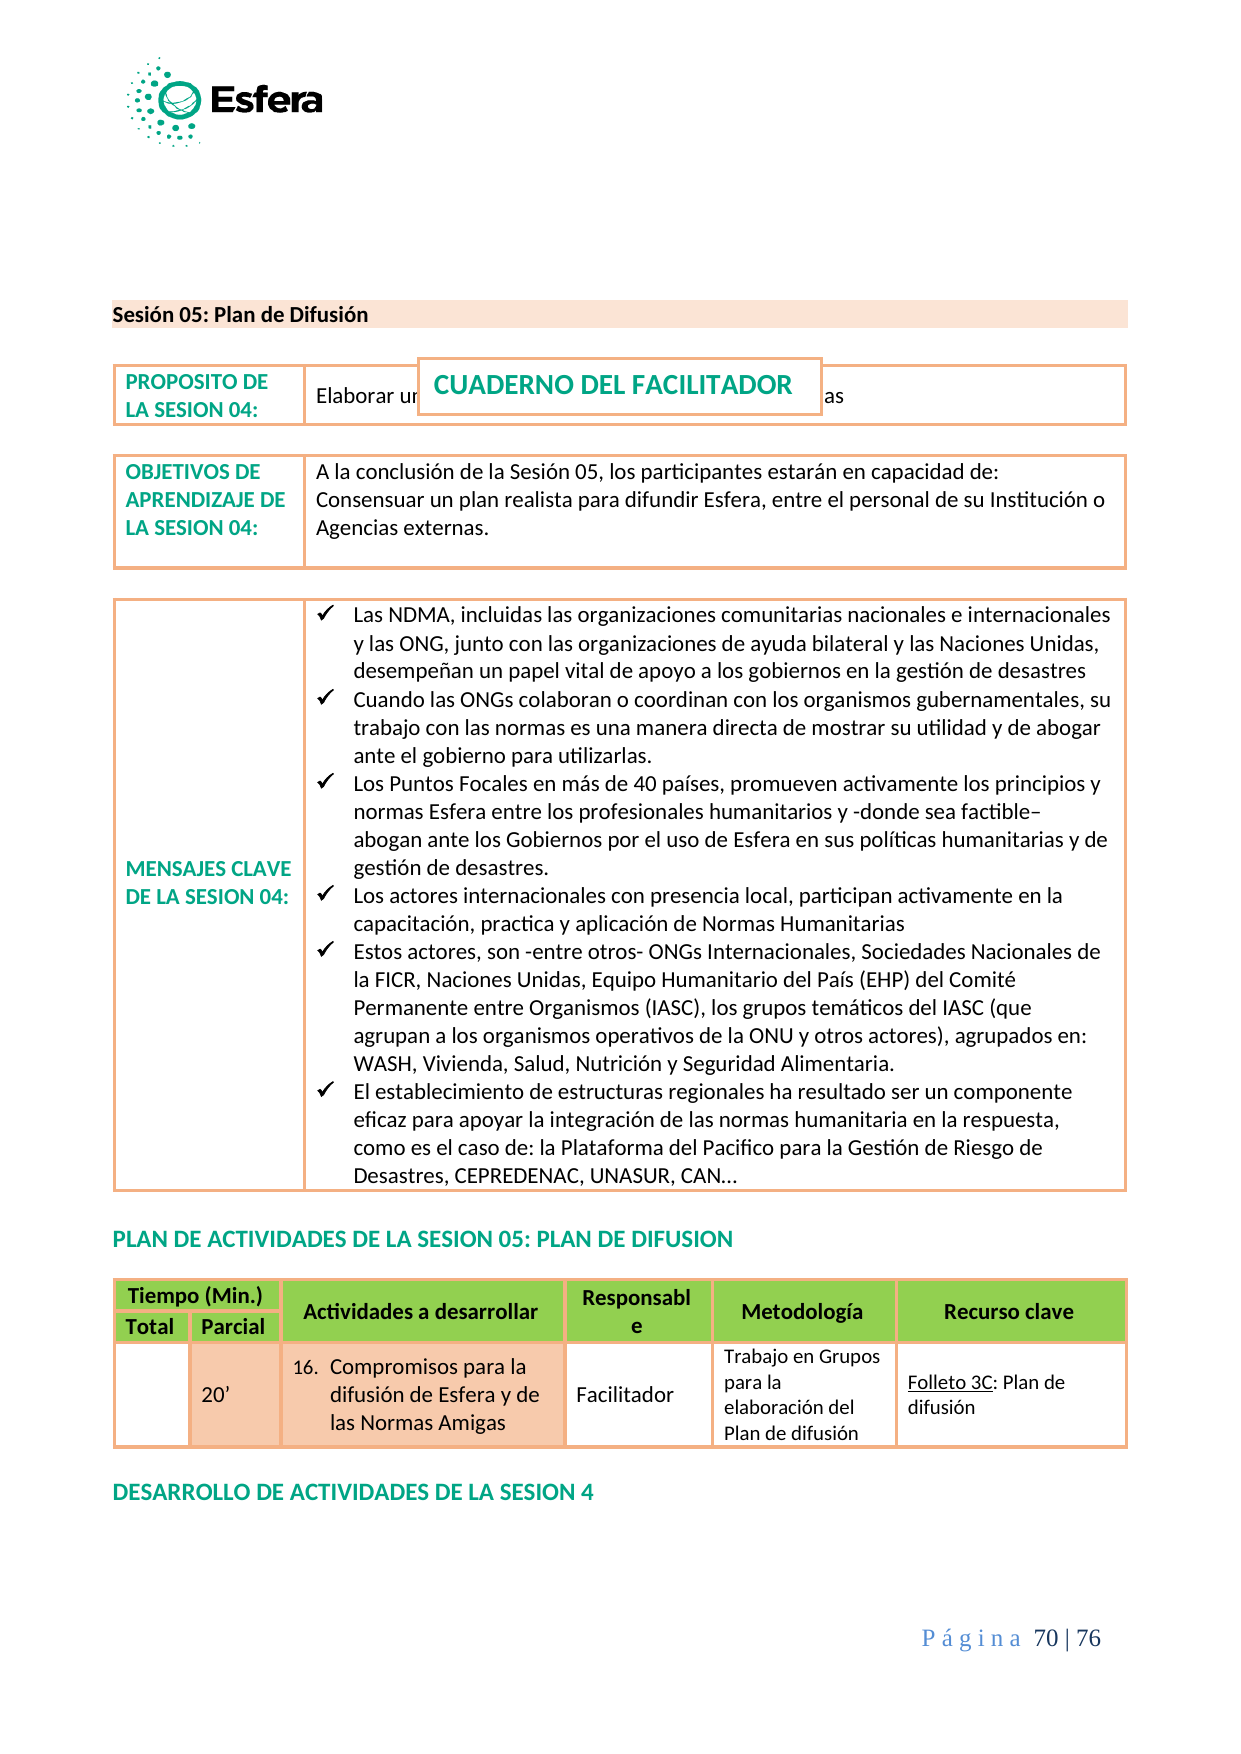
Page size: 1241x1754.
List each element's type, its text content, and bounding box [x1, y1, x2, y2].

table_cell Total [116, 1313, 188, 1341]
table_cell 20’ [192, 1344, 279, 1445]
table_header A la conclusión de la Sesión 05, los participantes estarán en capacidad de: Consensuar un plan realista para difundir Esfera, entre el personal de su Institución o Agencias externas. [306, 457, 1124, 566]
text Sesión 05: Plan de Difusión [112, 300, 1128, 328]
table_header Metodología [714, 1281, 895, 1341]
picture [126, 57, 323, 147]
table_cell [116, 1344, 188, 1445]
text DESARROLLO DE ACTIVIDADES DE LA SESION 4 [112, 1476, 1128, 1507]
table_cell Parcial [192, 1313, 279, 1341]
table_cell Trabajo en Grupos para la elaboración del Plan de difusión [714, 1344, 895, 1445]
table_header PROPOSITO DE LA SESION 04: [116, 367, 303, 423]
table_cell Facilitador [567, 1344, 711, 1445]
table_header MENSAJES CLAVE DE LA SESION 04: [116, 601, 303, 1189]
table_header Responsable [567, 1281, 711, 1341]
table_header Elaborar un plan de difusión de las Normas Humanitarias [306, 367, 1124, 423]
table_header Las NDMA, incluidas las organizaciones comunitarias nacionales e internacionales y las ONG, junto con las organizaciones de ayuda bilateral y las Naciones Unidas, desempeñan un papel vital de apoyo a los gobiernos en la gestión de desastres Cuando las ONGs colaboran o coordinan con los organismos gubernamentales, su trabajo con las normas es una manera directa de mostrar su utilidad y de abogar ante el gobierno para utilizarlas. Los Puntos Focales en más de 40 países, promueven activamente los principios y normas Esfera entre los profesionales humanitarios y -donde sea factible– abogan ante los Gobiernos por el uso de Esfera en sus políticas humanitarias y de gestión de desastres. Los actores internacionales con presencia local, participan activamente en la capacitación, practica y aplicación de Normas Humanitarias Estos actores, son -entre otros- ONGs Internacionales, Sociedades Nacionales de la FICR, Naciones Unidas, Equipo Humanitario del País (EHP) del Comité Permanente entre Organismos (IASC), los grupos temáticos del IASC (que agrupan a los organismos operativos de la ONU y otros actores), agrupados en: WASH, Vivienda, Salud, Nutrición y Seguridad Alimentaria. El establecimiento de estructuras regionales ha resultado ser un componente eficaz para apoyar la integración de las normas humanitaria en la respuesta, como es el caso de: la Plataforma del Pacifico para la Gestión de Riesgo de Desastres, CEPREDENAC, UNASUR, CAN… [306, 601, 1124, 1189]
table_cell Compromisos para la difusión de Esfera y de las Normas Amigas [283, 1344, 563, 1445]
table_cell Folleto 3C: Plan de difusión [898, 1344, 1125, 1445]
table_header Tiempo (Min.) [116, 1281, 279, 1309]
table_header Recurso clave [898, 1281, 1125, 1341]
table_header OBJETIVOS DE APRENDIZAJE DE LA SESION 04: [116, 457, 303, 566]
table_header Actividades a desarrollar [283, 1281, 563, 1341]
text PLAN DE ACTIVIDADES DE LA SESION 05: PLAN DE DIFUSION [112, 1223, 1128, 1253]
